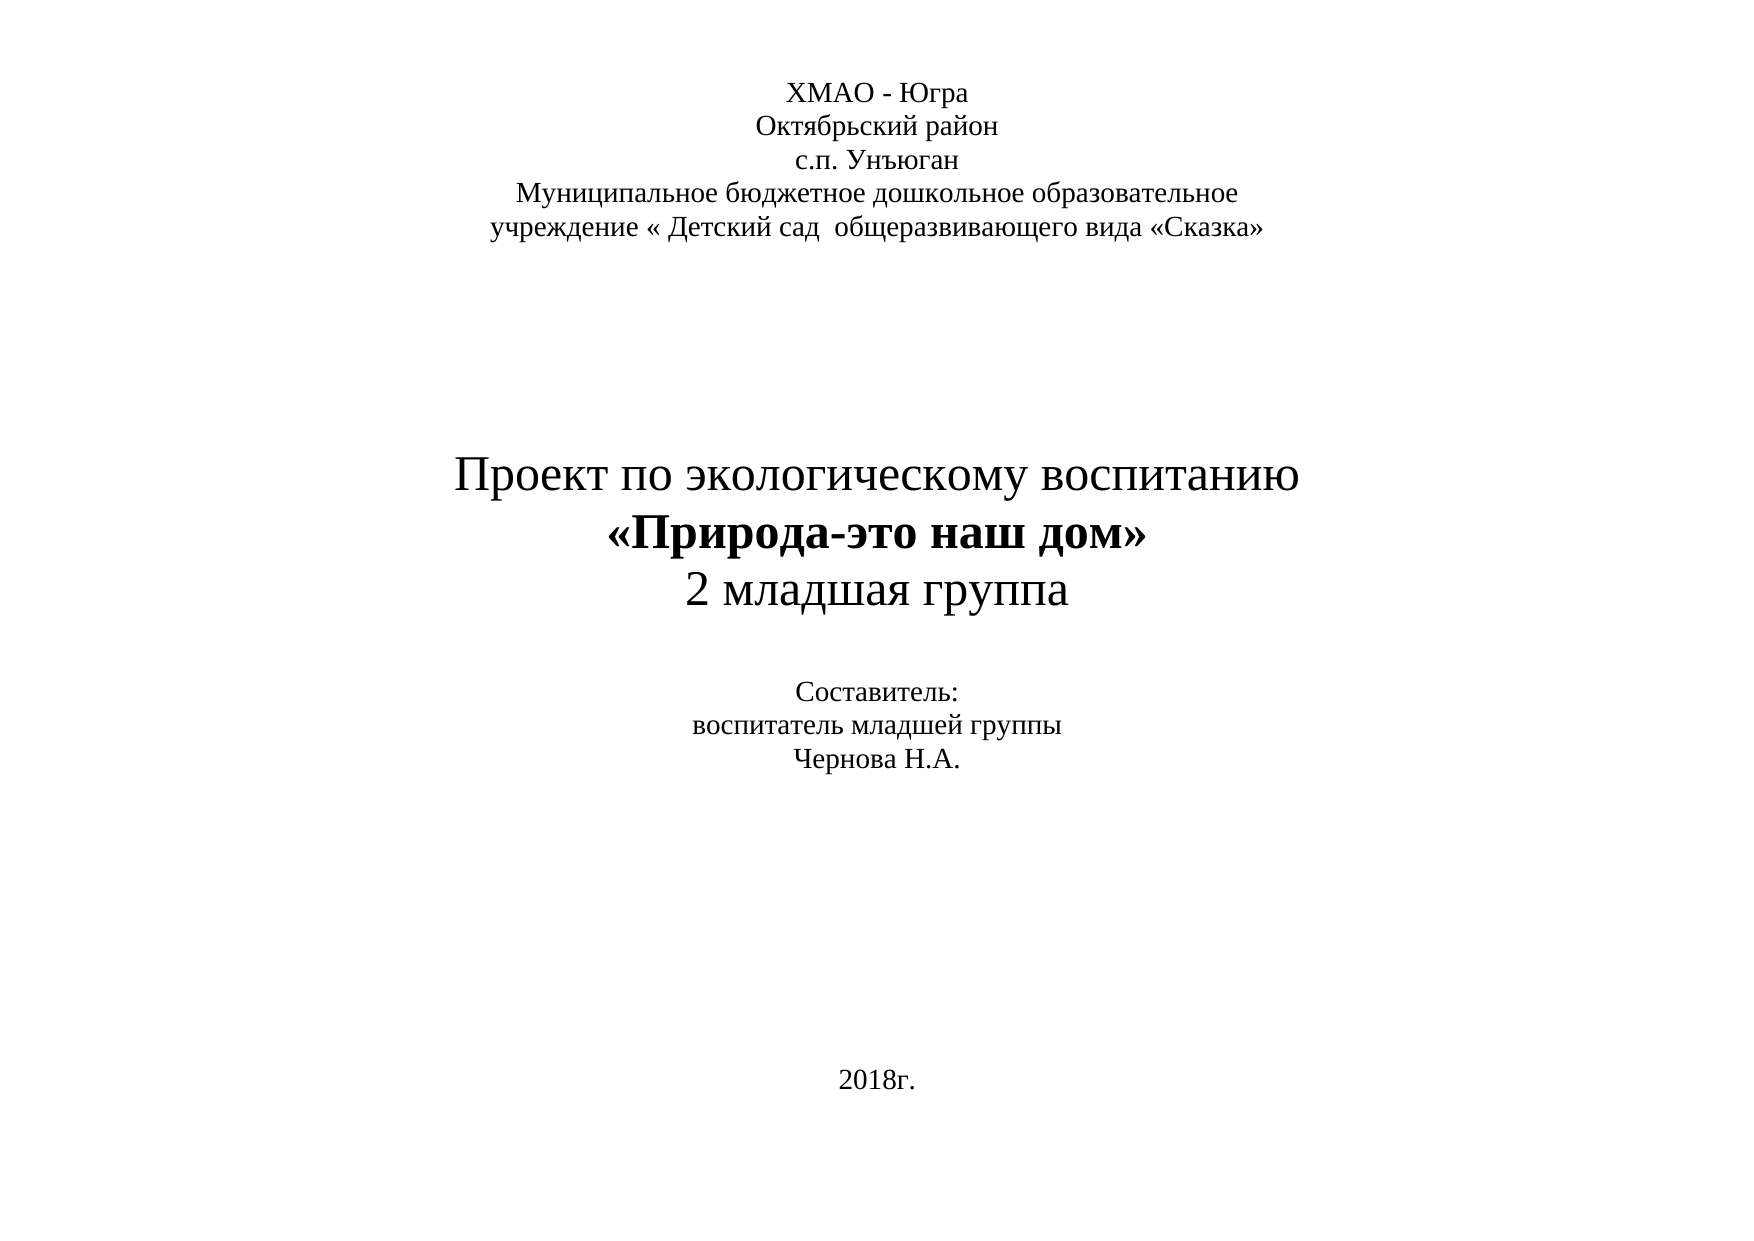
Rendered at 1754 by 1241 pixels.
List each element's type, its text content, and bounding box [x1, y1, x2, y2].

text 2 младшая группа [75, 559, 1679, 616]
text Составитель: [75, 674, 1679, 707]
text с.п. Унъюган [75, 142, 1679, 176]
text воспитатель младшей группы [75, 707, 1679, 741]
text Проект по экологическому воспитанию [75, 444, 1679, 501]
text 2018г. [75, 1062, 1679, 1096]
text учреждение « Детский сад общеразвивающего вида «Сказка» [75, 209, 1679, 243]
text «Природа-это наш дом» [75, 501, 1679, 559]
text Октябрьский район [75, 108, 1679, 142]
text Чернова Н.А. [75, 741, 1679, 774]
text ХМАО - Югра [75, 75, 1679, 108]
text Муниципальное бюджетное дошкольное образовательное [75, 176, 1679, 209]
